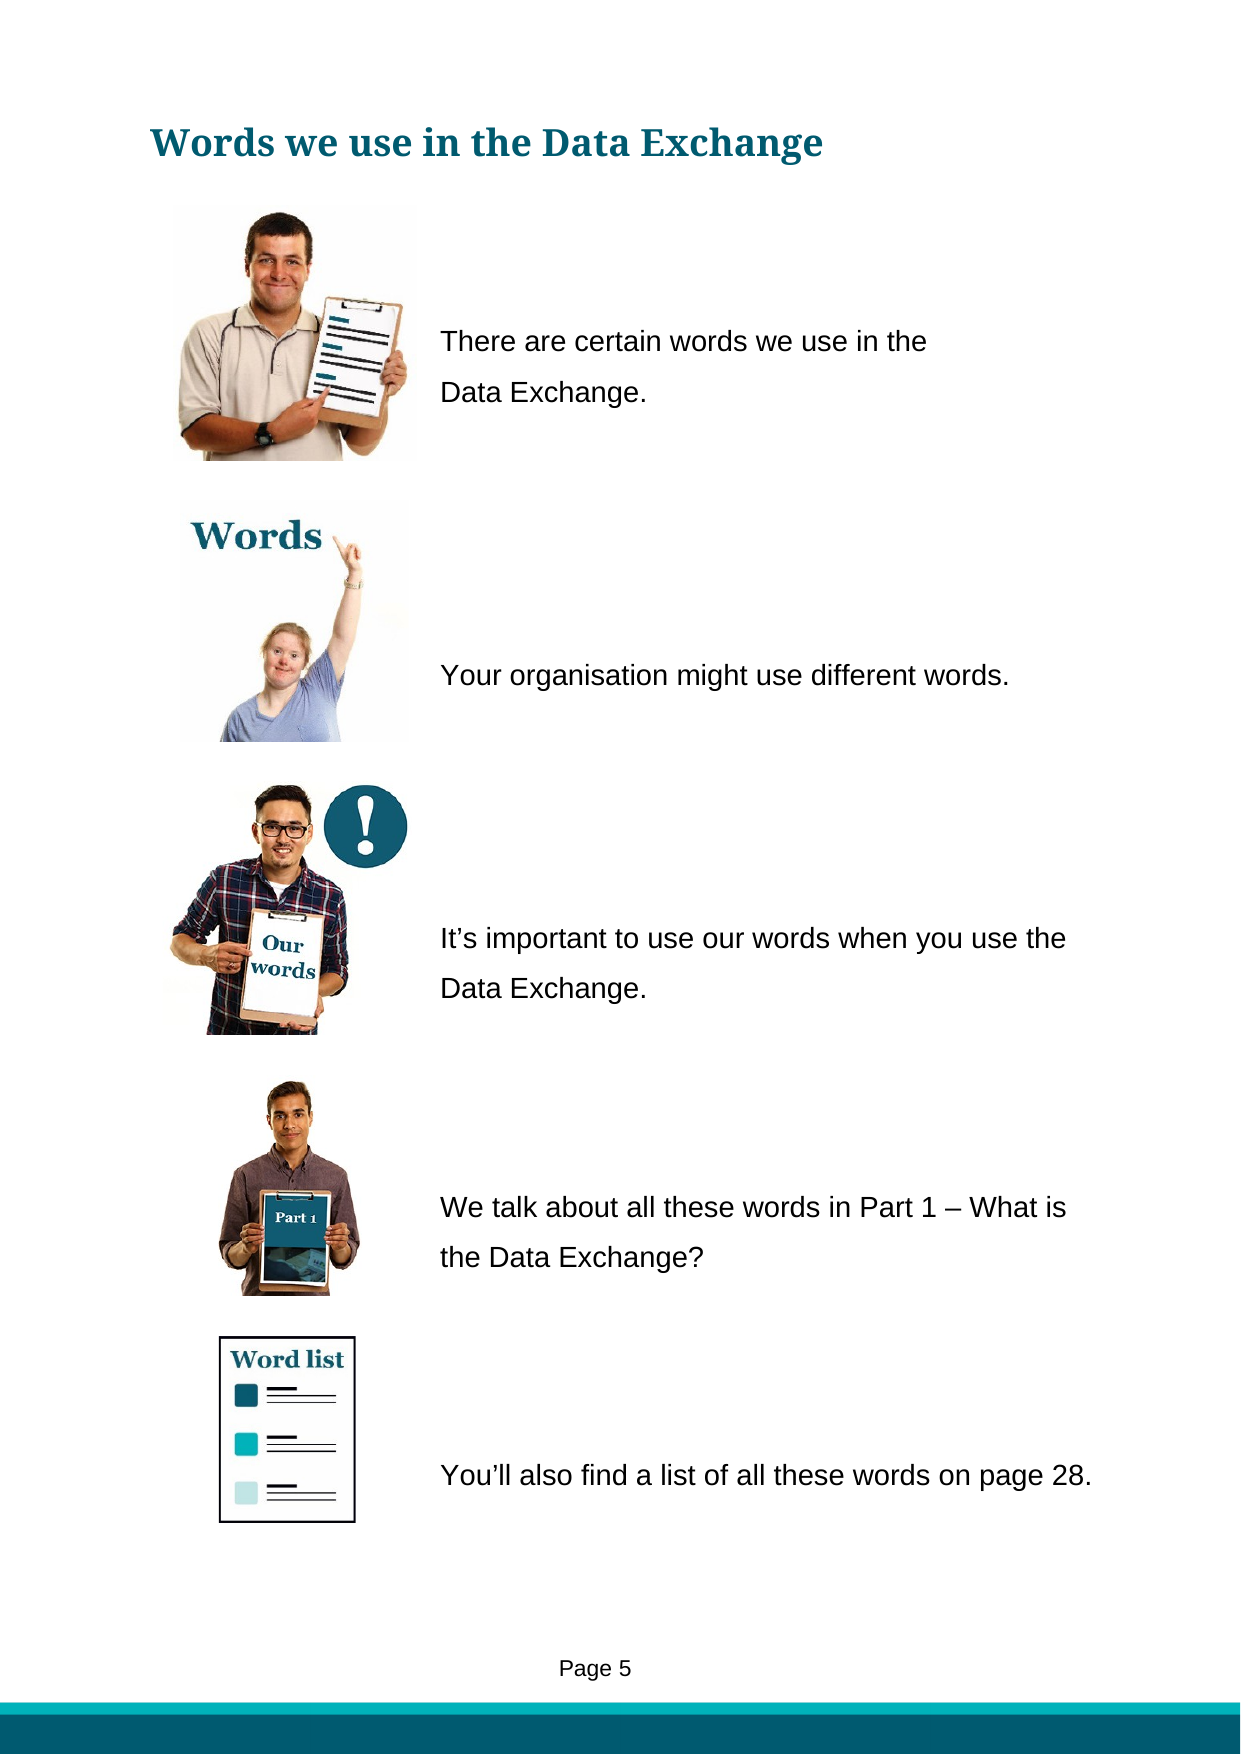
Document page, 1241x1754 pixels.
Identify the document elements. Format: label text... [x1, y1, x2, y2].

picture [162, 781, 413, 1035]
table_cell Your organisation might use different words. [419, 522, 1114, 784]
table_cell You’ll also find a list of all these words on page 28. [419, 1353, 1114, 1492]
picture [0, 1702, 1241, 1714]
picture [180, 500, 409, 742]
subtitle Words we use in the Data Exchange [150, 116, 1132, 167]
picture [173, 205, 417, 461]
table_header There are certain words we use in the Data Exchange. [419, 324, 1114, 522]
table_cell We talk about all these words in Part 1 – What is the Data Exchange? [419, 1079, 1114, 1353]
picture [218, 1336, 356, 1523]
picture [218, 1075, 363, 1296]
table_cell It’s important to use our words when you use the Data Exchange. [419, 784, 1114, 1079]
